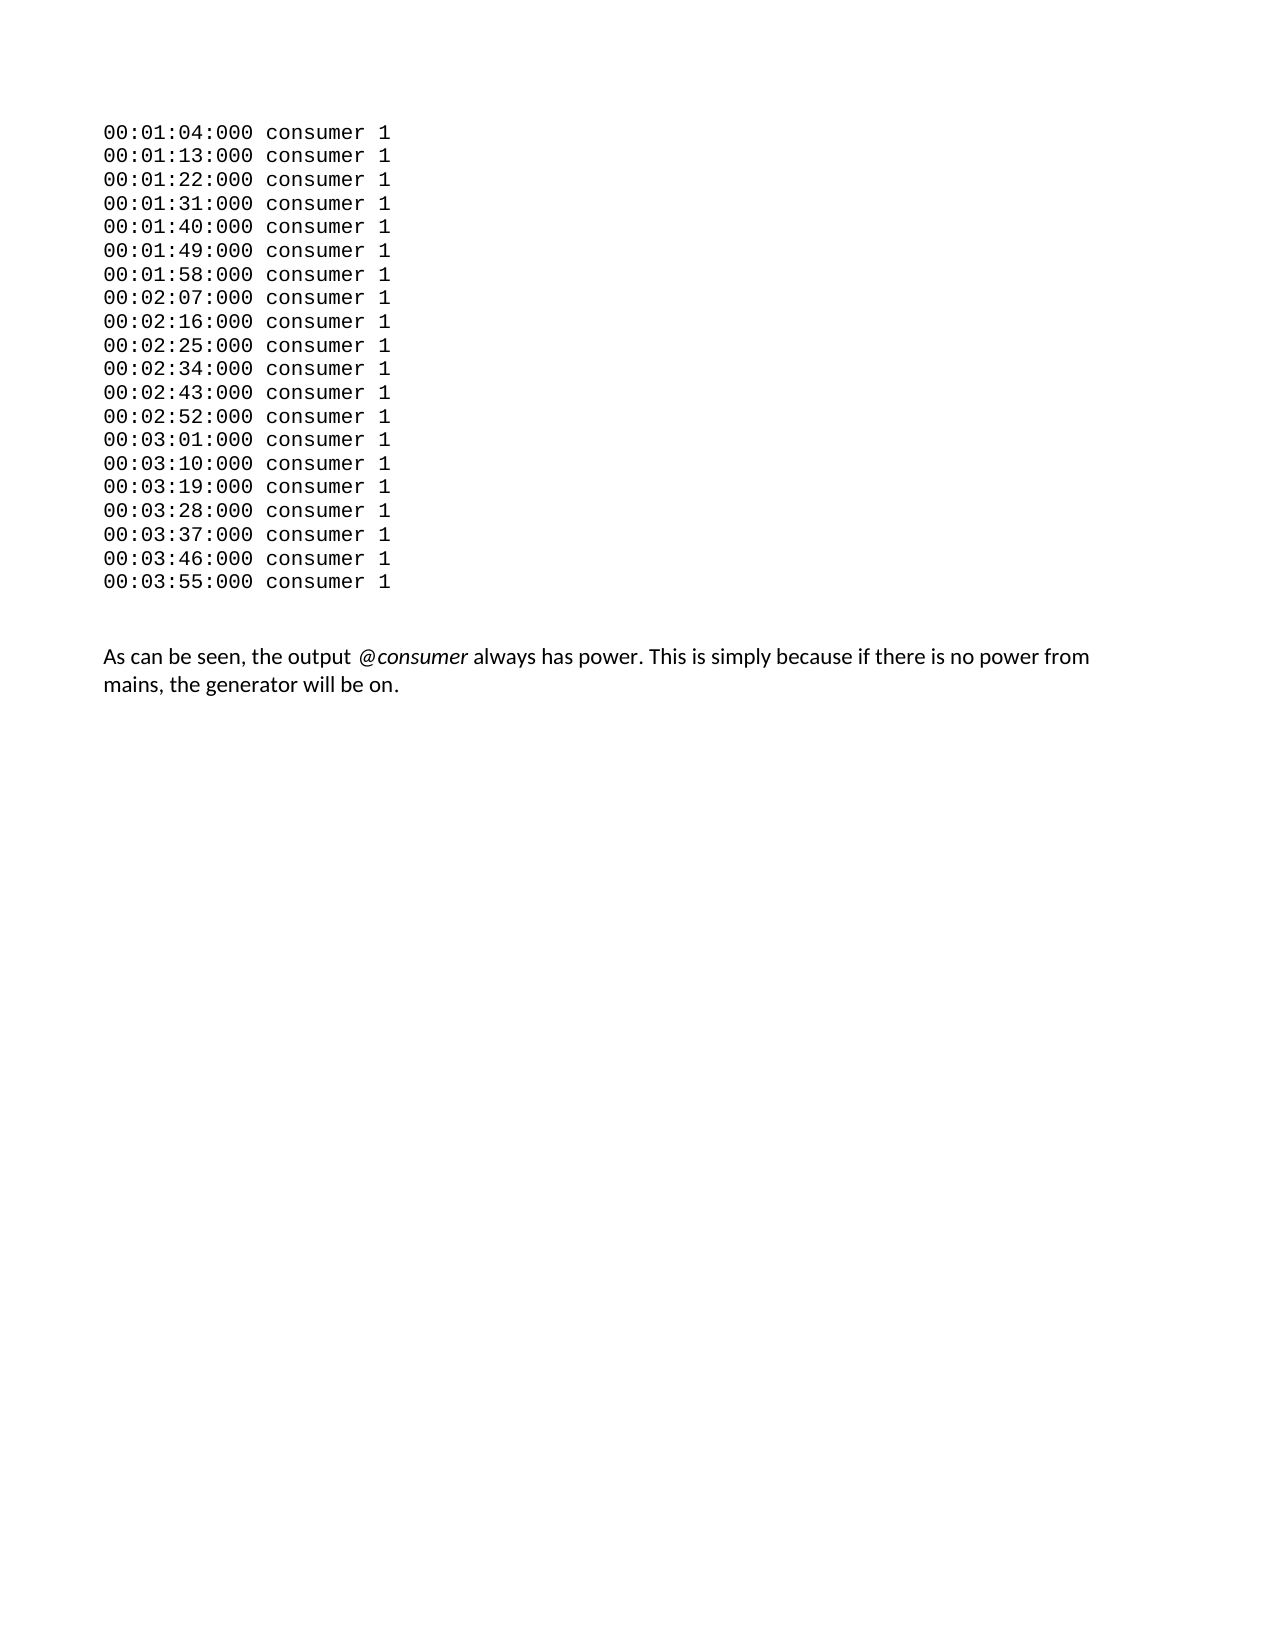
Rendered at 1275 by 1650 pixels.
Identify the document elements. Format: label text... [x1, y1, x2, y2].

text 00:03:28:000 consumer 1 [103, 500, 1125, 524]
text 00:03:55:000 consumer 1 [103, 571, 1125, 595]
text 00:01:22:000 consumer 1 [103, 169, 1125, 193]
text As can be seen, the output @consumer always has power. This is simply because if there is no power from mains, the generator will be on. [103, 642, 1125, 698]
text 00:02:07:000 consumer 1 [103, 287, 1125, 311]
text 00:02:16:000 consumer 1 [103, 311, 1125, 335]
text 00:02:52:000 consumer 1 [103, 406, 1125, 429]
text 00:02:34:000 consumer 1 [103, 358, 1125, 382]
text 00:03:19:000 consumer 1 [103, 477, 1125, 500]
text 00:03:37:000 consumer 1 [103, 524, 1125, 547]
text 00:01:31:000 consumer 1 [103, 193, 1125, 216]
text 00:02:43:000 consumer 1 [103, 382, 1125, 406]
text 00:03:46:000 consumer 1 [103, 547, 1125, 571]
text 00:03:10:000 consumer 1 [103, 453, 1125, 477]
text 00:01:13:000 consumer 1 [103, 146, 1125, 169]
text 00:01:49:000 consumer 1 [103, 240, 1125, 264]
text 00:02:25:000 consumer 1 [103, 335, 1125, 358]
text 00:03:01:000 consumer 1 [103, 429, 1125, 453]
text 00:01:40:000 consumer 1 [103, 216, 1125, 240]
text 00:01:58:000 consumer 1 [103, 264, 1125, 287]
text 00:01:04:000 consumer 1 [103, 122, 1125, 146]
